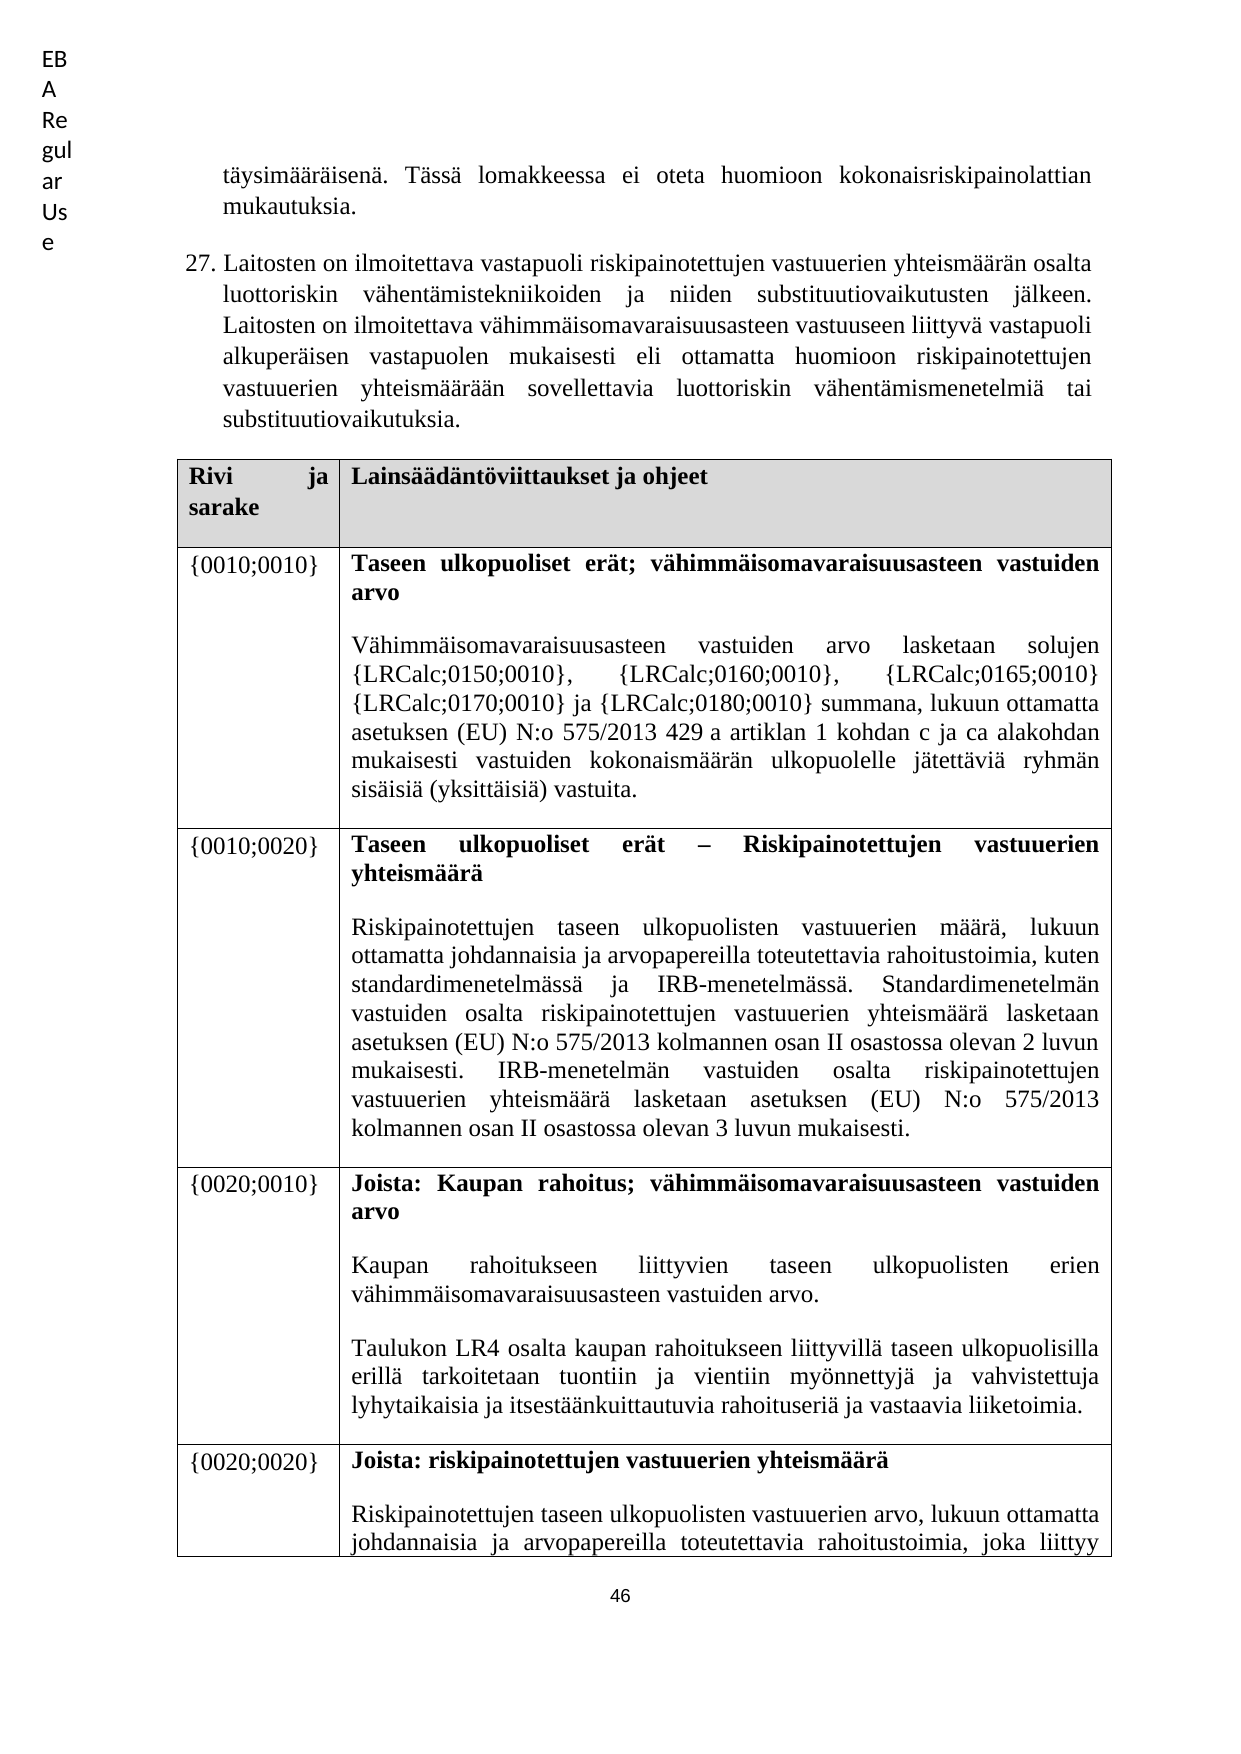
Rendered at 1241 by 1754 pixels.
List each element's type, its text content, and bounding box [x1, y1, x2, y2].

table_cell {0020;0020} [178, 1445, 339, 1556]
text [185, 158, 1092, 221]
table_cell {0010;0010} [178, 548, 339, 828]
table_cell {0010;0020} [178, 829, 339, 1167]
table_header Lainsäädäntöviittaukset ja ohjeet [340, 460, 1111, 547]
text 27. Laitosten on ilmoitettava vastapuoli riskipainotettujen vastuuerien yhteismäärän osalta luottoriskin vähentämistekniikoiden ja niiden substituutiovaikutusten jälkeen. Laitosten on ilmoitettava vähimmäisomavaraisuusasteen vastuuseen liittyvä vastapuoli alkuperäisen vastapuolen mukaisesti eli ottamatta huomioon riskipainotettujen vastuuerien yhteismäärään sovellettavia luottoriskin vähentämismenetelmiä tai substituutiovaikutuksia. [185, 246, 1092, 433]
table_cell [340, 1445, 1111, 1556]
table_cell Joista: Kaupan rahoitus; vähimmäisomavaraisuusasteen vastuiden arvo Kaupan rahoitukseen liittyvien taseen ulkopuolisten erien vähimmäisomavaraisuusasteen vastuiden arvo. Taulukon LR4 osalta kaupan rahoitukseen liittyvillä taseen ulkopuolisilla erillä tarkoitetaan tuontiin ja vientiin myönnettyjä ja vahvistettuja lyhytaikaisia ja itsestäänkuittautuvia rahoituseriä ja vastaavia liiketoimia. [340, 1168, 1111, 1444]
table_cell Taseen ulkopuoliset erät; vähimmäisomavaraisuusasteen vastuiden arvo Vähimmäisomavaraisuusasteen vastuiden arvo lasketaan solujen {LRCalc;0150;0010}, {LRCalc;0160;0010}, {LRCalc;0165;0010} {LRCalc;0170;0010} ja {LRCalc;0180;0010} summana, lukuun ottamatta asetuksen (EU) N:o 575/2013 429 a artiklan 1 kohdan c ja ca alakohdan mukaisesti vastuiden kokonaismäärän ulkopuolelle jätettäviä ryhmän sisäisiä (yksittäisiä) vastuita. [340, 548, 1111, 828]
table_cell Taseen ulkopuoliset erät – Riskipainotettujen vastuuerien yhteismäärä Riskipainotettujen taseen ulkopuolisten vastuuerien määrä, lukuun ottamatta johdannaisia ja arvopapereilla toteutettavia rahoitustoimia, kuten standardimenetelmässä ja IRB-menetelmässä. Standardimenetelmän vastuiden osalta riskipainotettujen vastuuerien yhteismäärä lasketaan asetuksen (EU) N:o 575/2013 kolmannen osan II osastossa olevan 2 luvun mukaisesti. IRB-menetelmän vastuiden osalta riskipainotettujen vastuuerien yhteismäärä lasketaan asetuksen (EU) N:o 575/2013 kolmannen osan II osastossa olevan 3 luvun mukaisesti. [340, 829, 1111, 1167]
table_header Rivi ja sarake [178, 460, 339, 547]
table_cell {0020;0010} [178, 1168, 339, 1444]
